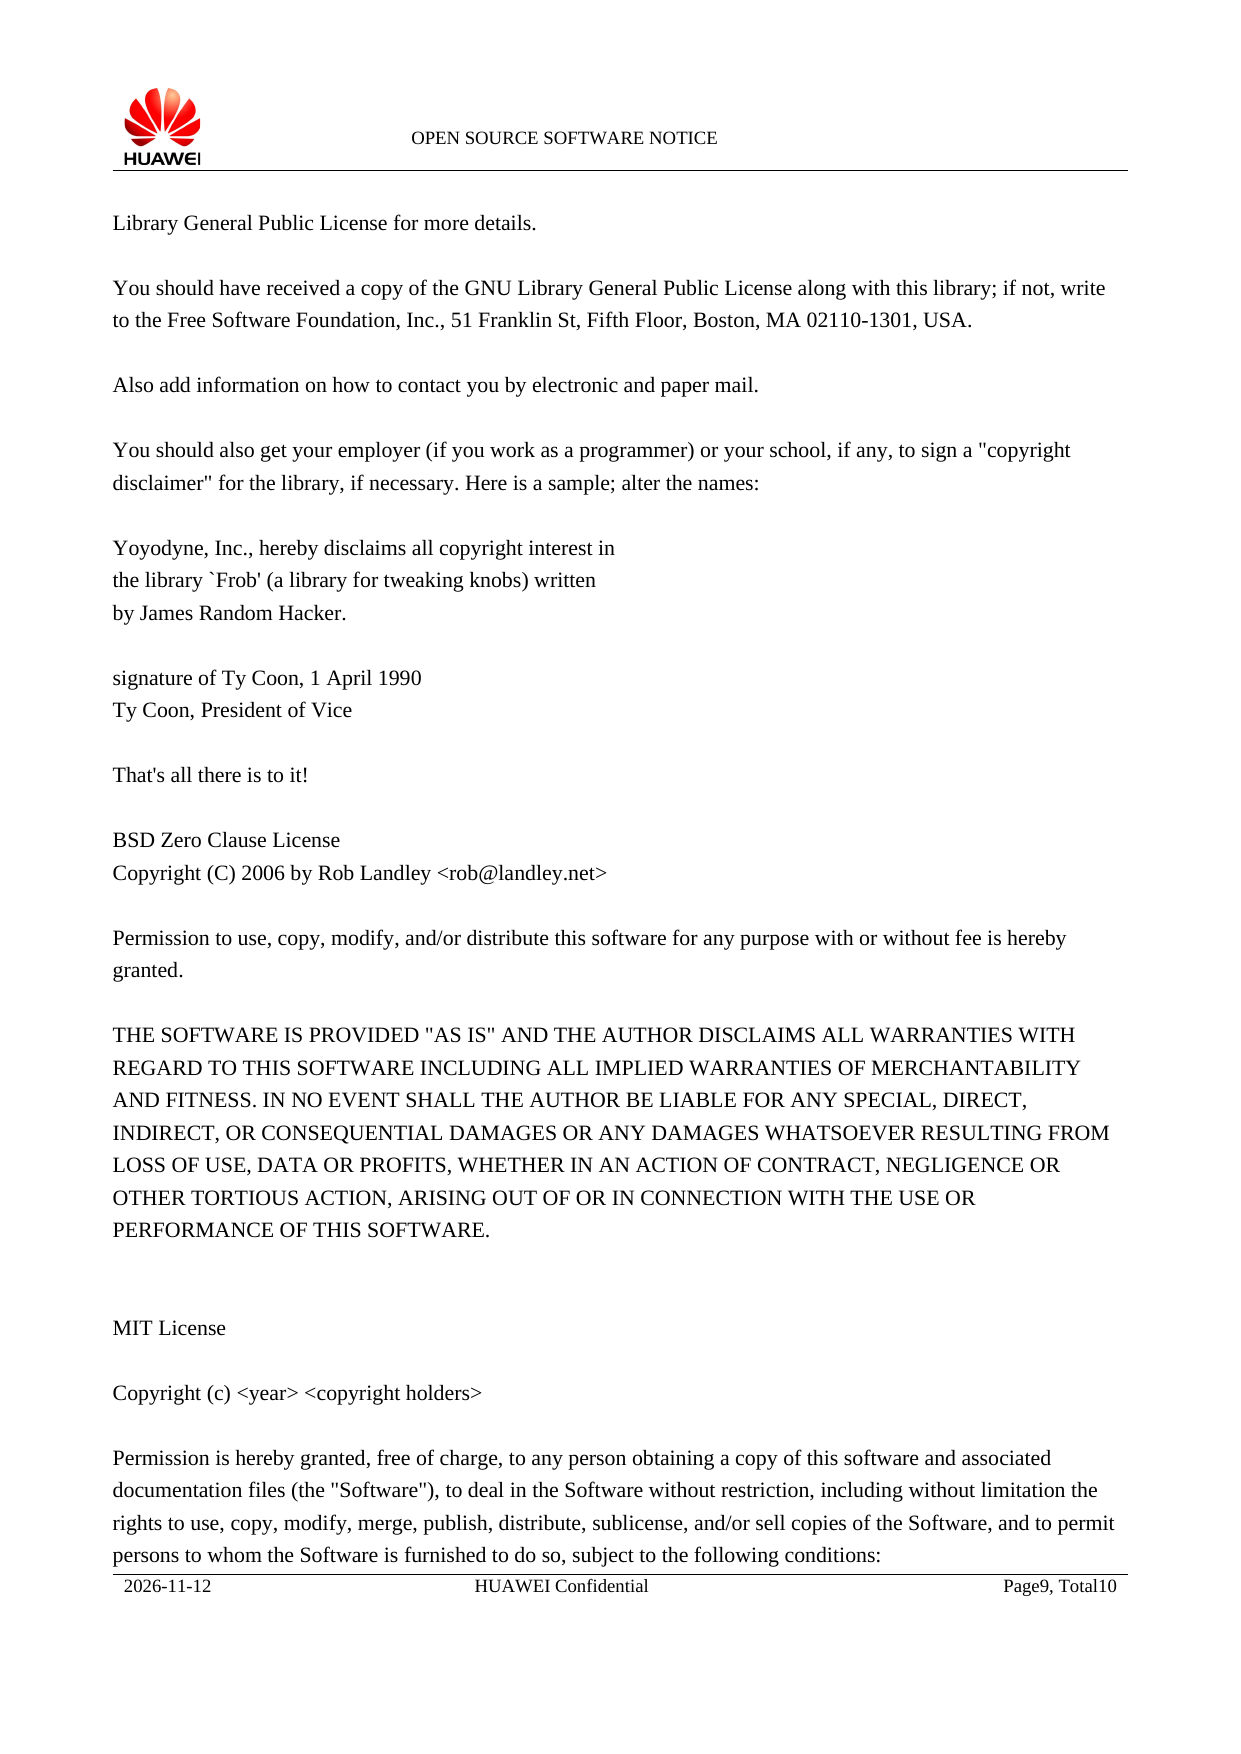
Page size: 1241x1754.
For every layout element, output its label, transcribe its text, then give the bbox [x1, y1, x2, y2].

picture [124, 88, 201, 165]
